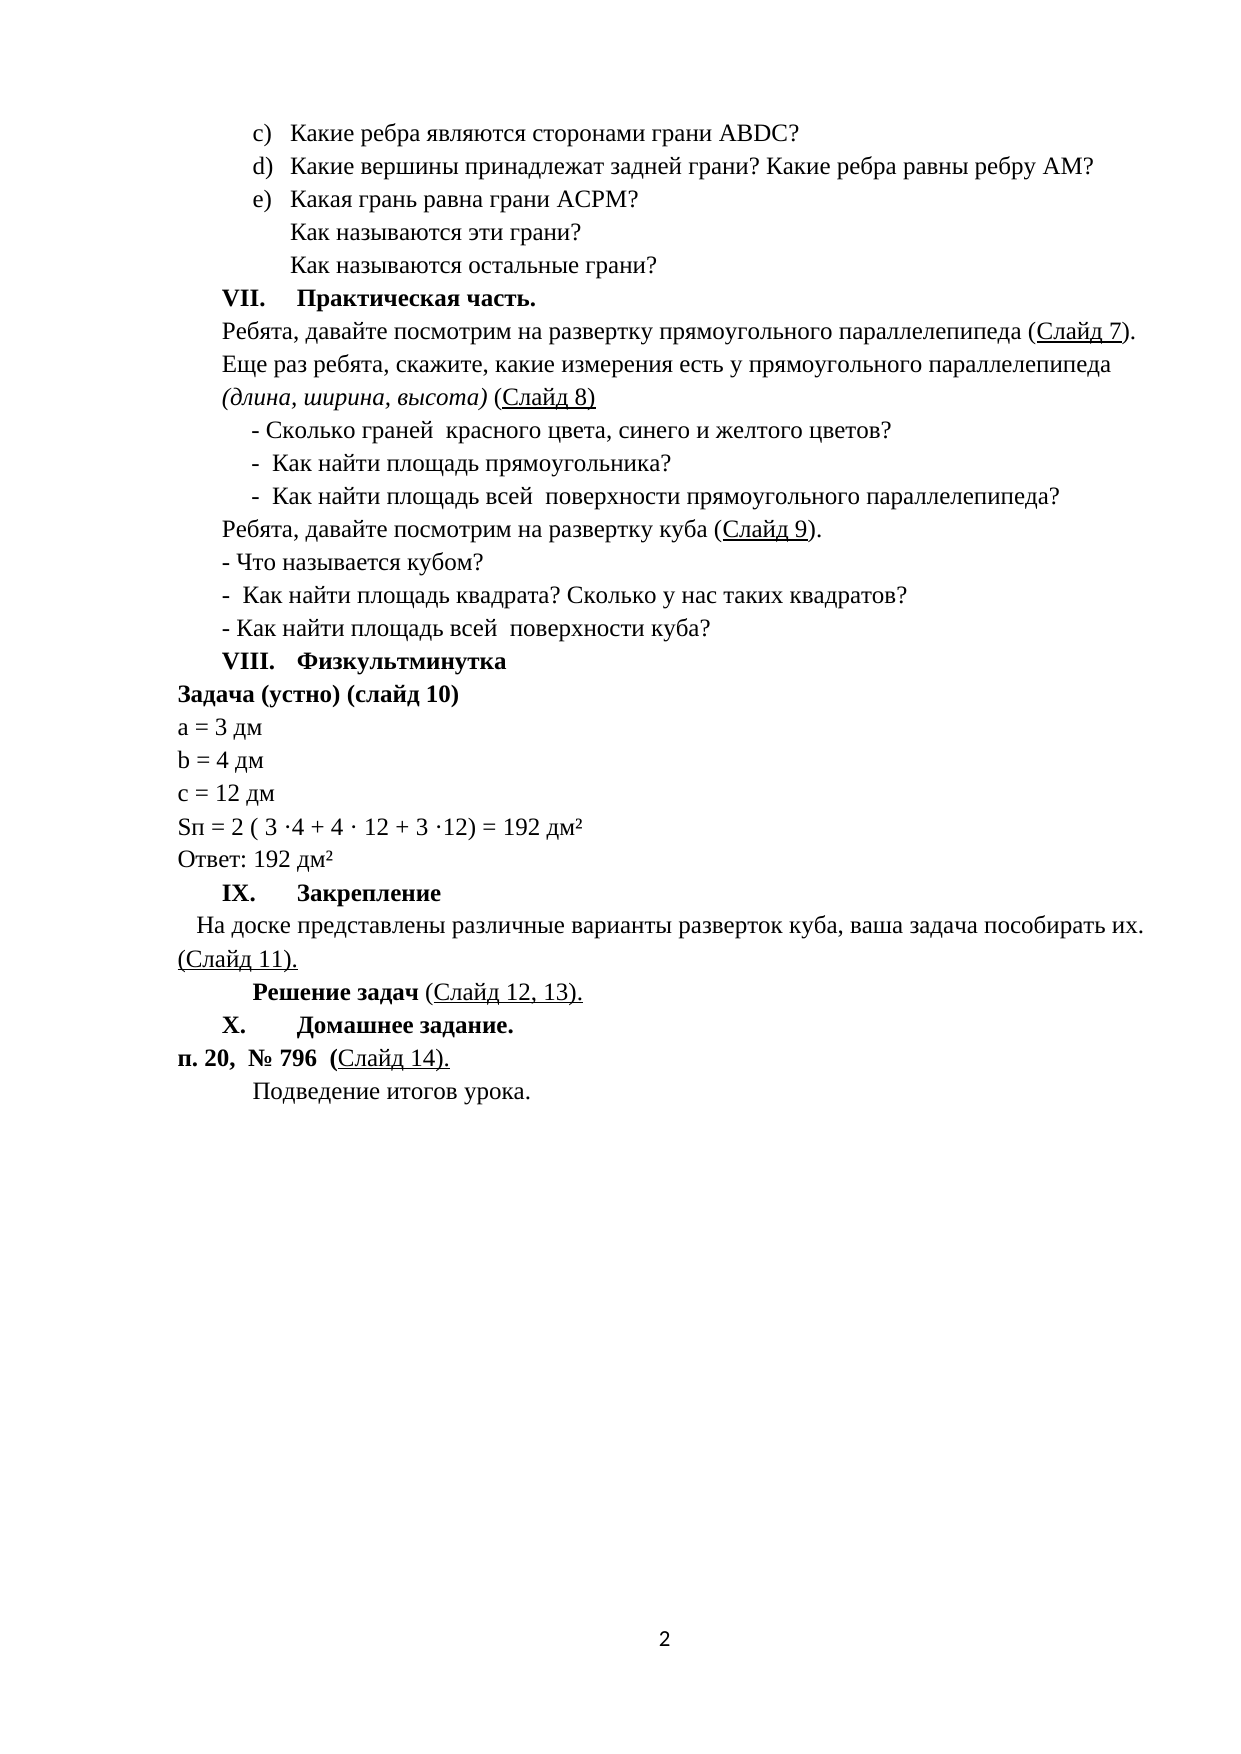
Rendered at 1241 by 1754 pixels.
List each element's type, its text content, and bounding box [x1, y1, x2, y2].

list Решение задач (Слайд 12, 13). [252, 977, 1152, 1005]
list Физкультминутка [222, 646, 1152, 675]
text На доске представлены различные варианты разверток куба, ваша задача пособирать их. (Слайд 11). [177, 911, 1152, 972]
text Задача (устно) (слайд 10) [177, 679, 1152, 708]
list - Как найти площадь квадрата? Сколько у нас таких квадратов? [222, 580, 1152, 609]
list Как называются остальные грани? [290, 250, 1152, 279]
list Домашнее задание. [222, 1010, 1152, 1038]
list - Как найти площадь всей поверхности прямоугольного параллелепипеда? [251, 481, 1152, 510]
list Какая грань равна грани ACPM? [252, 184, 1152, 213]
list - Сколько граней красного цвета, синего и желтого цветов? [251, 415, 1152, 444]
list Какие ребра являются сторонами грани ABDC? [252, 118, 1152, 147]
text a = 3 дм [177, 712, 1152, 741]
text b = 4 дм [177, 746, 1152, 774]
list Ребята, давайте посмотрим на развертку куба (Слайд 9). [222, 514, 1152, 543]
list - Что называется кубом? [222, 547, 1152, 576]
list Как называются эти грани? [290, 217, 1152, 246]
text Еще раз ребята, скажите, какие измерения есть у прямоугольного параллелепипеда (длина, ширина, высота) (Слайд 8) [222, 349, 1152, 411]
list Подведение итогов урока. [252, 1076, 1152, 1104]
text с = 12 дм [177, 778, 1152, 807]
list Закрепление [222, 878, 1152, 906]
list Практическая часть. [222, 283, 1152, 312]
text п. 20, № 796 (Слайд 14). [177, 1043, 1152, 1071]
text Ответ: 192 дм² [177, 844, 1152, 873]
list - Как найти площадь всей поверхности куба? [222, 613, 1152, 642]
text Sп = 2 ( 3 ·4 + 4 · 12 + 3 ·12) = 192 дм² [177, 812, 1152, 840]
list Какие вершины принадлежат задней грани? Какие ребра равны ребру AM? [252, 151, 1152, 180]
text Ребята, давайте посмотрим на развертку прямоугольного параллелепипеда (Слайд 7). [222, 316, 1152, 345]
list - Как найти площадь прямоугольника? [251, 448, 1152, 477]
